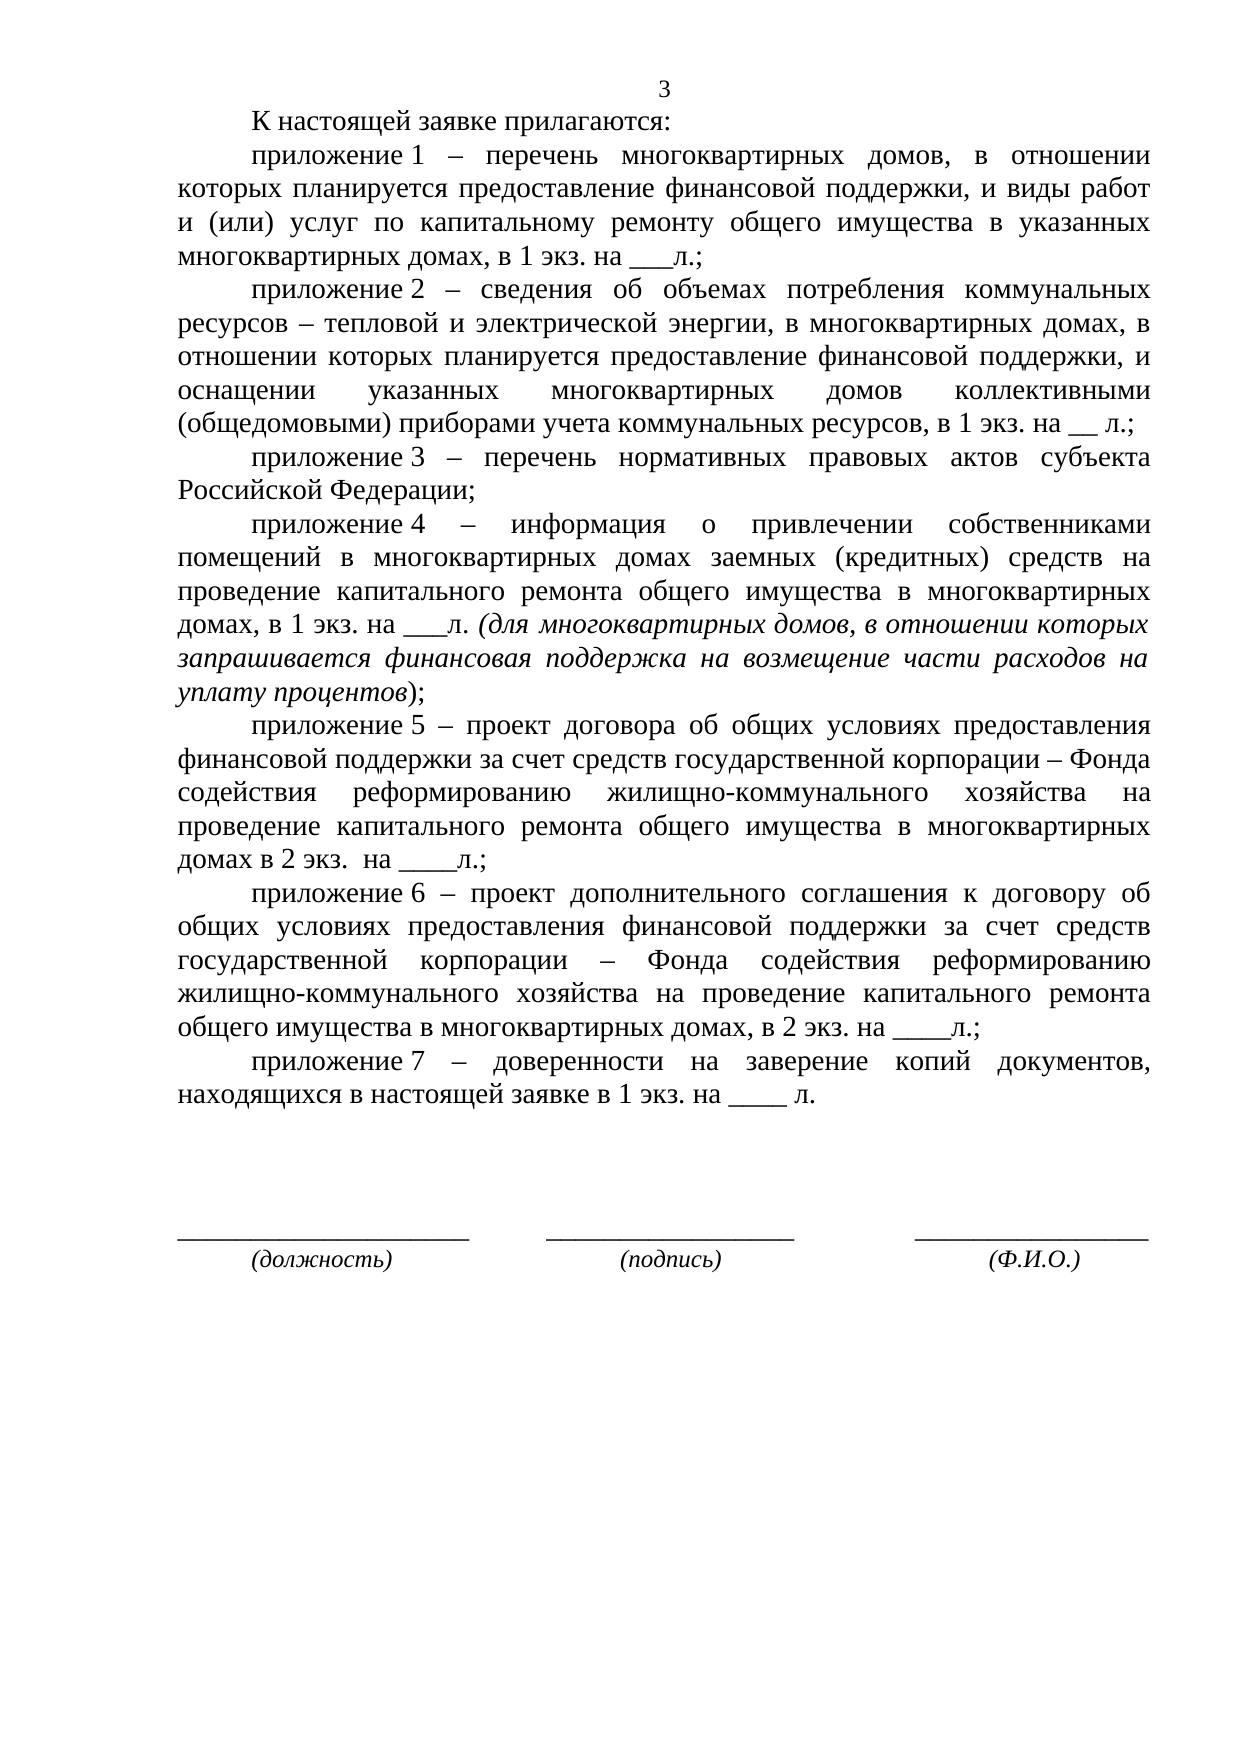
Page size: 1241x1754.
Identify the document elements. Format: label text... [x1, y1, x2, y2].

text приложение 1 – перечень многоквартирных домов, в отношении которых планируется предоставление финансовой поддержки, и виды работ и (или) услуг по капитальному ремонту общего имущества в указанных многоквартирных домах, в 1 экз. на ___л.; [177, 137, 1152, 271]
text приложение 7 – доверенности на заверение копий документов, находящихся в настоящей заявке в 1 экз. на ____ л. [177, 1043, 1152, 1110]
text приложение 6 – проект дополнительного соглашения к договору об общих условиях предоставления финансовой поддержки за счет средств государственной корпорации – Фонда содействия реформированию жилищно-коммунального хозяйства на проведение капитального ремонта общего имущества в многоквартирных домах, в 2 экз. на ____л.; [177, 875, 1152, 1043]
text приложение 3 – перечень нормативных правовых актов субъекта Российской Федерации; [177, 439, 1152, 506]
text приложение 5 – проект договора об общих условиях предоставления финансовой поддержки за счет средств государственной корпорации – Фонда содействия реформированию жилищно-коммунального хозяйства на проведение капитального ремонта общего имущества в многоквартирных домах в 2 экз. на ____л.; [177, 707, 1152, 875]
list К настоящей заявке прилагаются: [177, 103, 1152, 137]
text приложение 2 – сведения об объемах потребления коммунальных ресурсов – тепловой и электрической энергии, в многоквартирных домах, в отношении которых планируется предоставление финансовой поддержки, и оснащении указанных многоквартирных домов коллективными (общедомовыми) приборами учета коммунальных ресурсов, в 1 экз. на __ л.; [177, 271, 1152, 439]
list ____________________ _________________ ________________ [177, 1210, 1152, 1244]
text приложение 4 – информация о привлечении собственниками помещений в многоквартирных домах заемных (кредитных) средств на проведение капитального ремонта общего имущества в многоквартирных домах, в 1 экз. на ___л. (для многоквартирных домов, в отношении которых запрашивается финансовая поддержка на возмещение части расходов на уплату процентов); [177, 506, 1152, 707]
list (должность) (подпись) (Ф.И.О.) [177, 1244, 1152, 1273]
